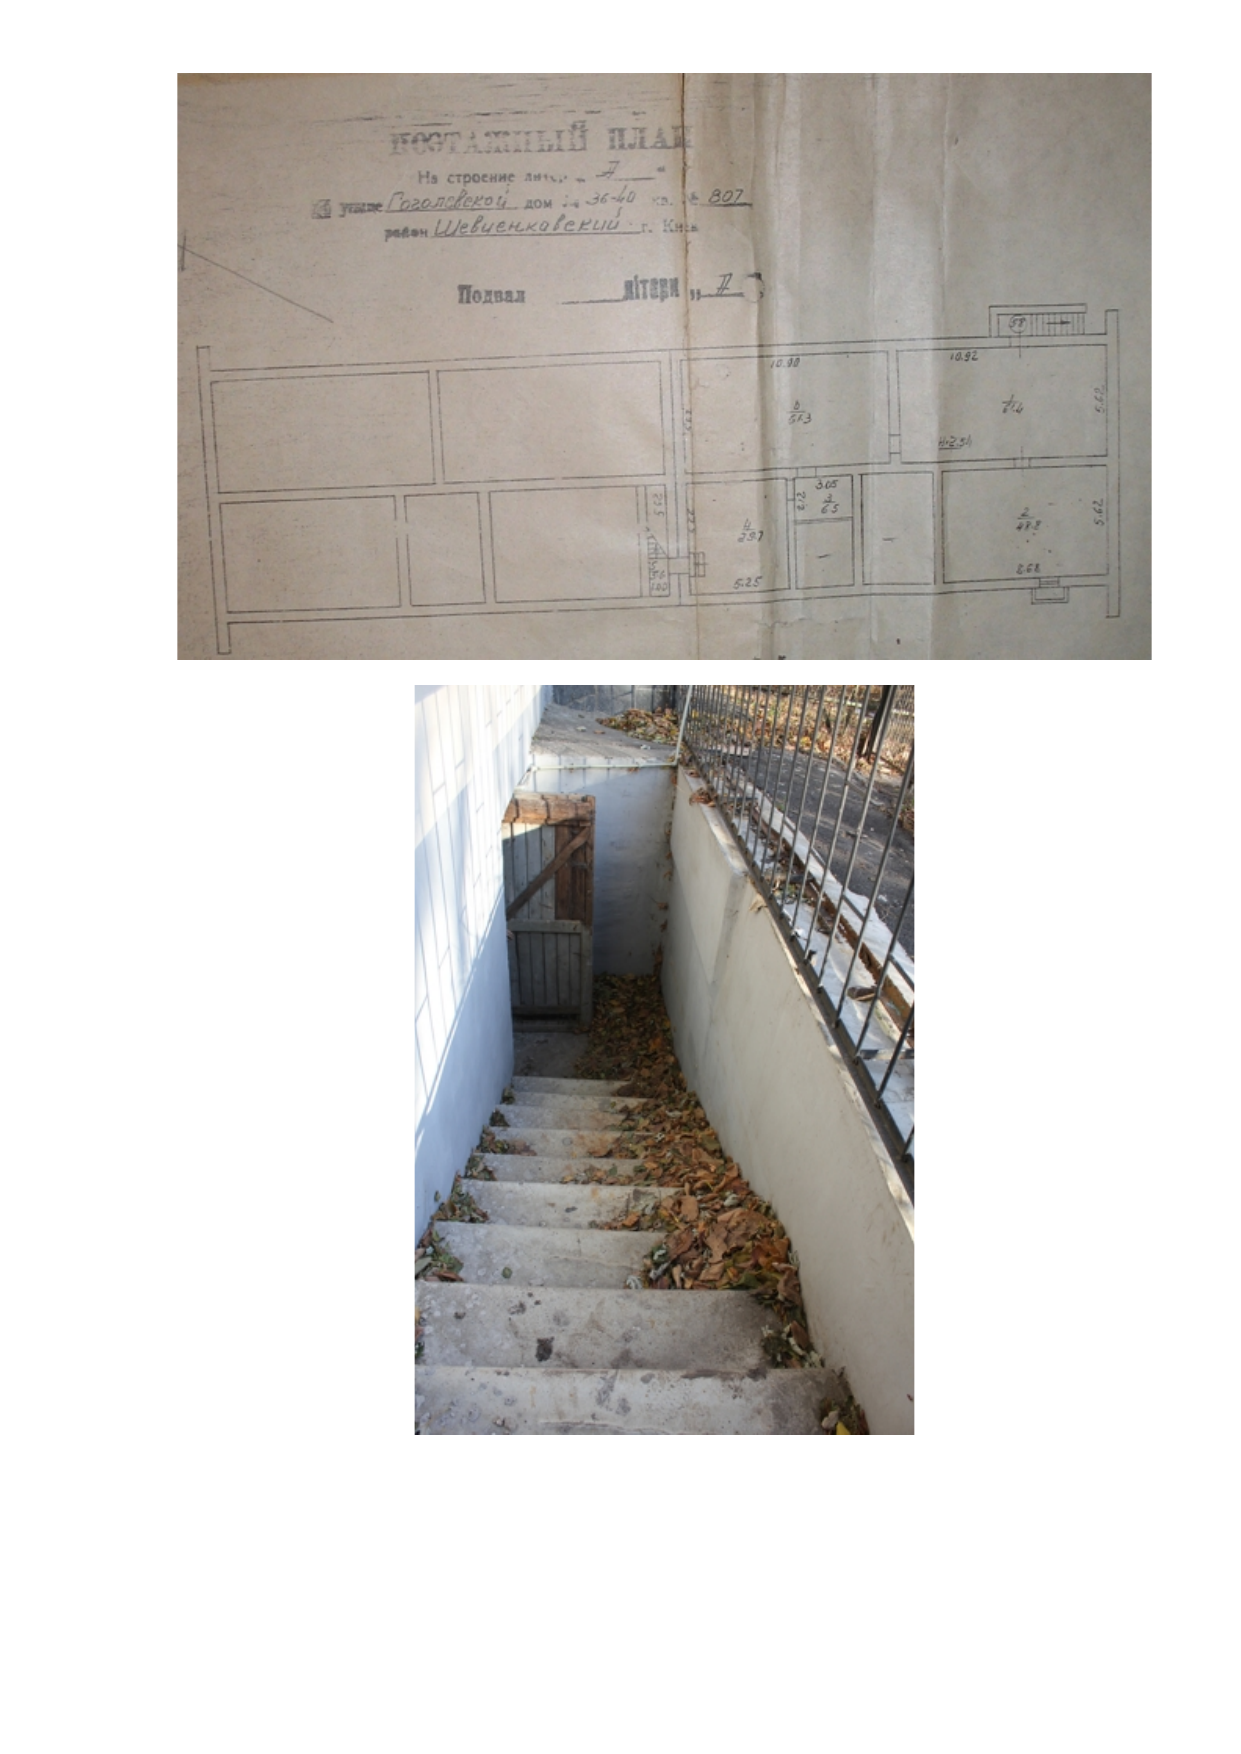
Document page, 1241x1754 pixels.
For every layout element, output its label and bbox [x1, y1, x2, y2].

picture [414, 685, 915, 1435]
picture [177, 73, 1152, 660]
